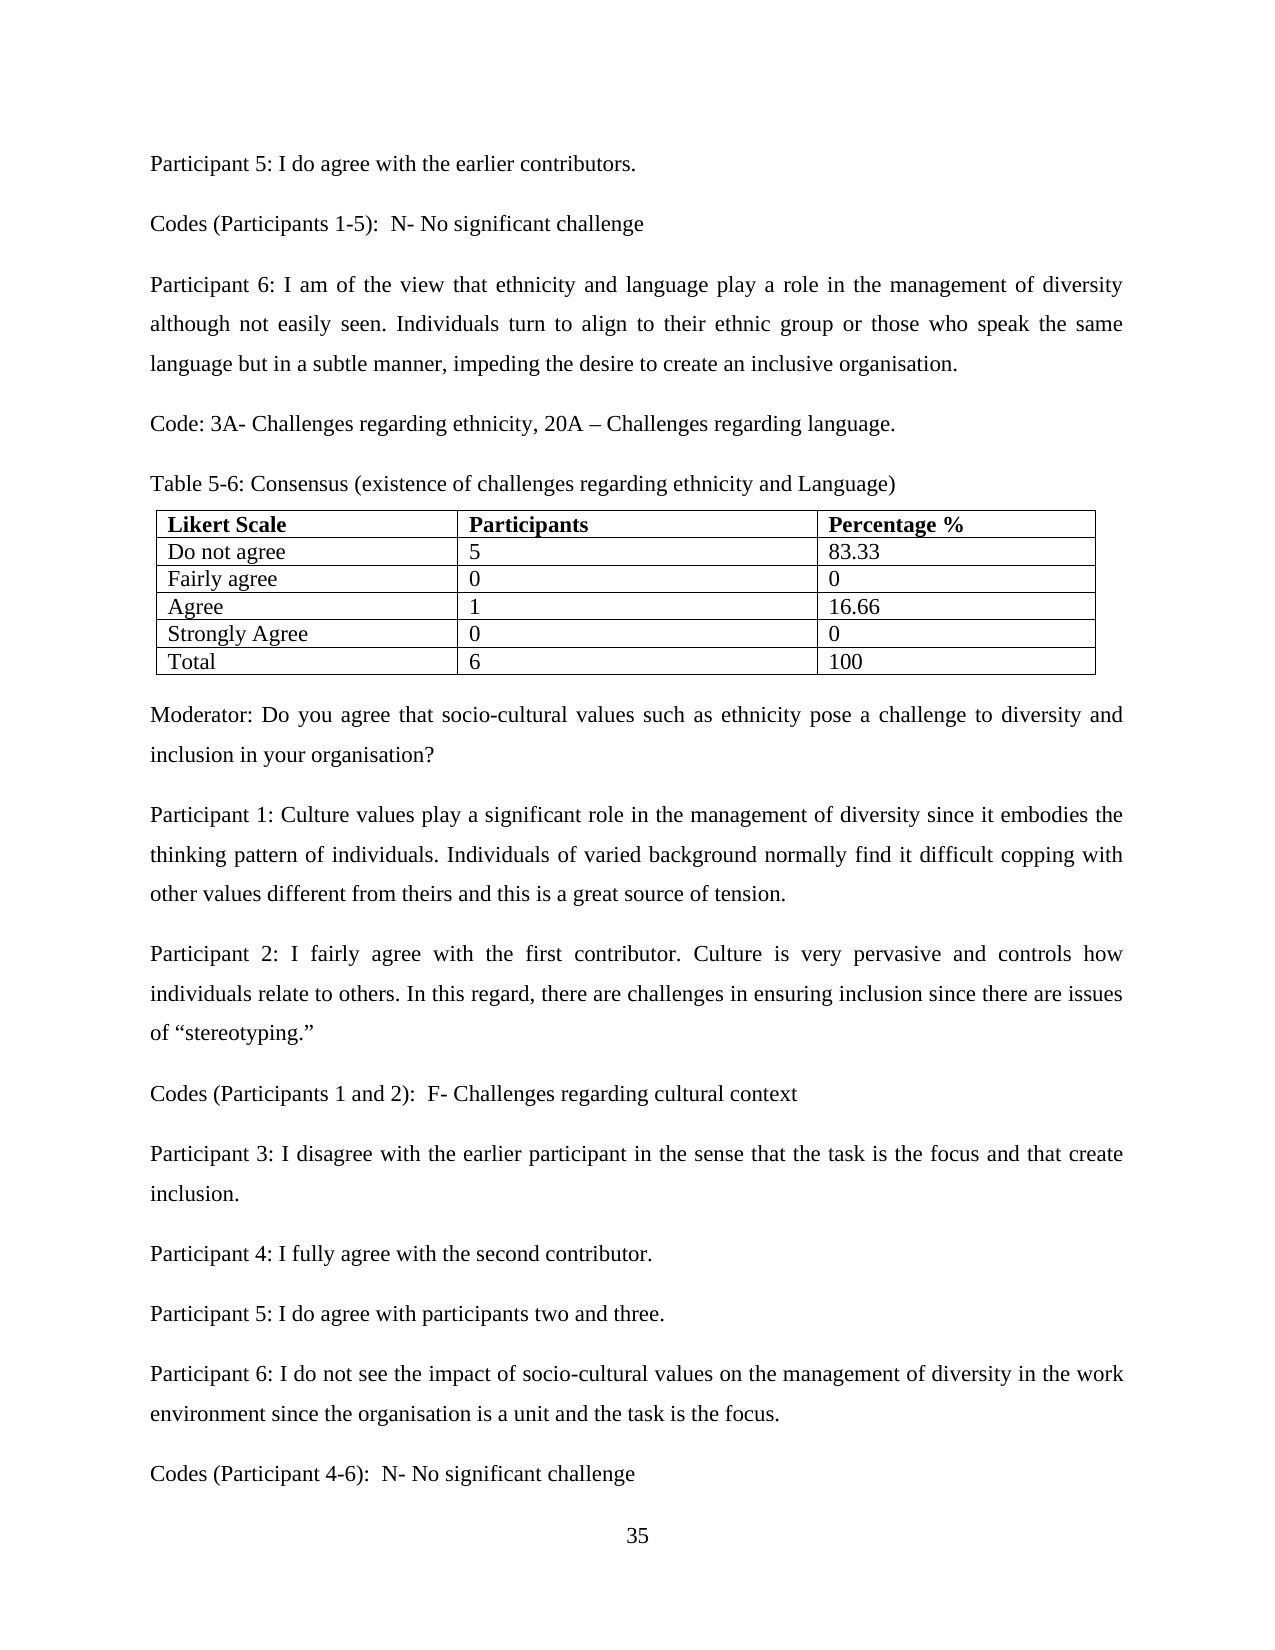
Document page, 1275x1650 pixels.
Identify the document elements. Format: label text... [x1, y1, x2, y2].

table_cell 6 [458, 648, 817, 674]
text Codes (Participants 1 and 2): F- Challenges regarding cultural context [150, 1080, 1125, 1106]
text Participant 5: I do agree with the earlier contributors. [150, 150, 1125, 176]
table_cell 83.33 [818, 538, 1095, 564]
table_cell Fairly agree [157, 566, 457, 592]
text Participant 6: I am of the view that ethnicity and language play a role in the management of diversity although not easily seen. Individuals turn to align to their ethnic group or those who speak the same language but in a subtle manner, impeding the desire to create an inclusive organisation. [150, 271, 1125, 376]
table_cell 16.66 [818, 593, 1095, 619]
table_cell 0 [818, 566, 1095, 592]
text Participant 3: I disagree with the earlier participant in the sense that the task is the focus and that create inclusion. [150, 1140, 1125, 1206]
table_header Likert Scale [157, 511, 457, 537]
text Code: 3A- Challenges regarding ethnicity, 20A – Challenges regarding language. [150, 410, 1125, 436]
table_cell Do not agree [157, 538, 457, 564]
text Participant 4: I fully agree with the second contributor. [150, 1240, 1125, 1266]
text Participant 2: I fairly agree with the first contributor. Culture is very pervasive and controls how individuals relate to others. In this regard, there are challenges in ensuring inclusion since there are issues of “stereotyping.” [150, 941, 1125, 1046]
table_cell Agree [157, 593, 457, 619]
text Codes (Participants 1-5): N- No significant challenge [150, 210, 1125, 237]
text Participant 1: Culture values play a significant role in the management of diversity since it embodies the thinking pattern of individuals. Individuals of varied background normally find it difficult copping with other values different from theirs and this is a great source of tension. [150, 801, 1125, 907]
table_header Percentage % [818, 511, 1095, 537]
text Participant 6: I do not see the impact of socio-cultural values on the management of diversity in the work environment since the organisation is a unit and the task is the focus. [150, 1361, 1125, 1426]
table_cell 5 [458, 538, 817, 564]
table_cell Total [157, 648, 457, 674]
table_cell 100 [818, 648, 1095, 674]
table_cell Strongly Agree [157, 620, 457, 647]
text Participant 5: I do agree with participants two and three. [150, 1300, 1125, 1327]
text Table 5-6: Consensus (existence of challenges regarding ethnicity and Language) [150, 470, 1125, 497]
table_header Participants [458, 511, 817, 537]
table_cell 1 [458, 593, 817, 619]
text Moderator: Do you agree that socio-cultural values such as ethnicity pose a challenge to diversity and inclusion in your organisation? [150, 701, 1125, 767]
table_cell 0 [818, 620, 1095, 647]
text Codes (Participant 4-6): N- No significant challenge [150, 1460, 1125, 1487]
table_cell 0 [458, 566, 817, 592]
table_cell 0 [458, 620, 817, 647]
